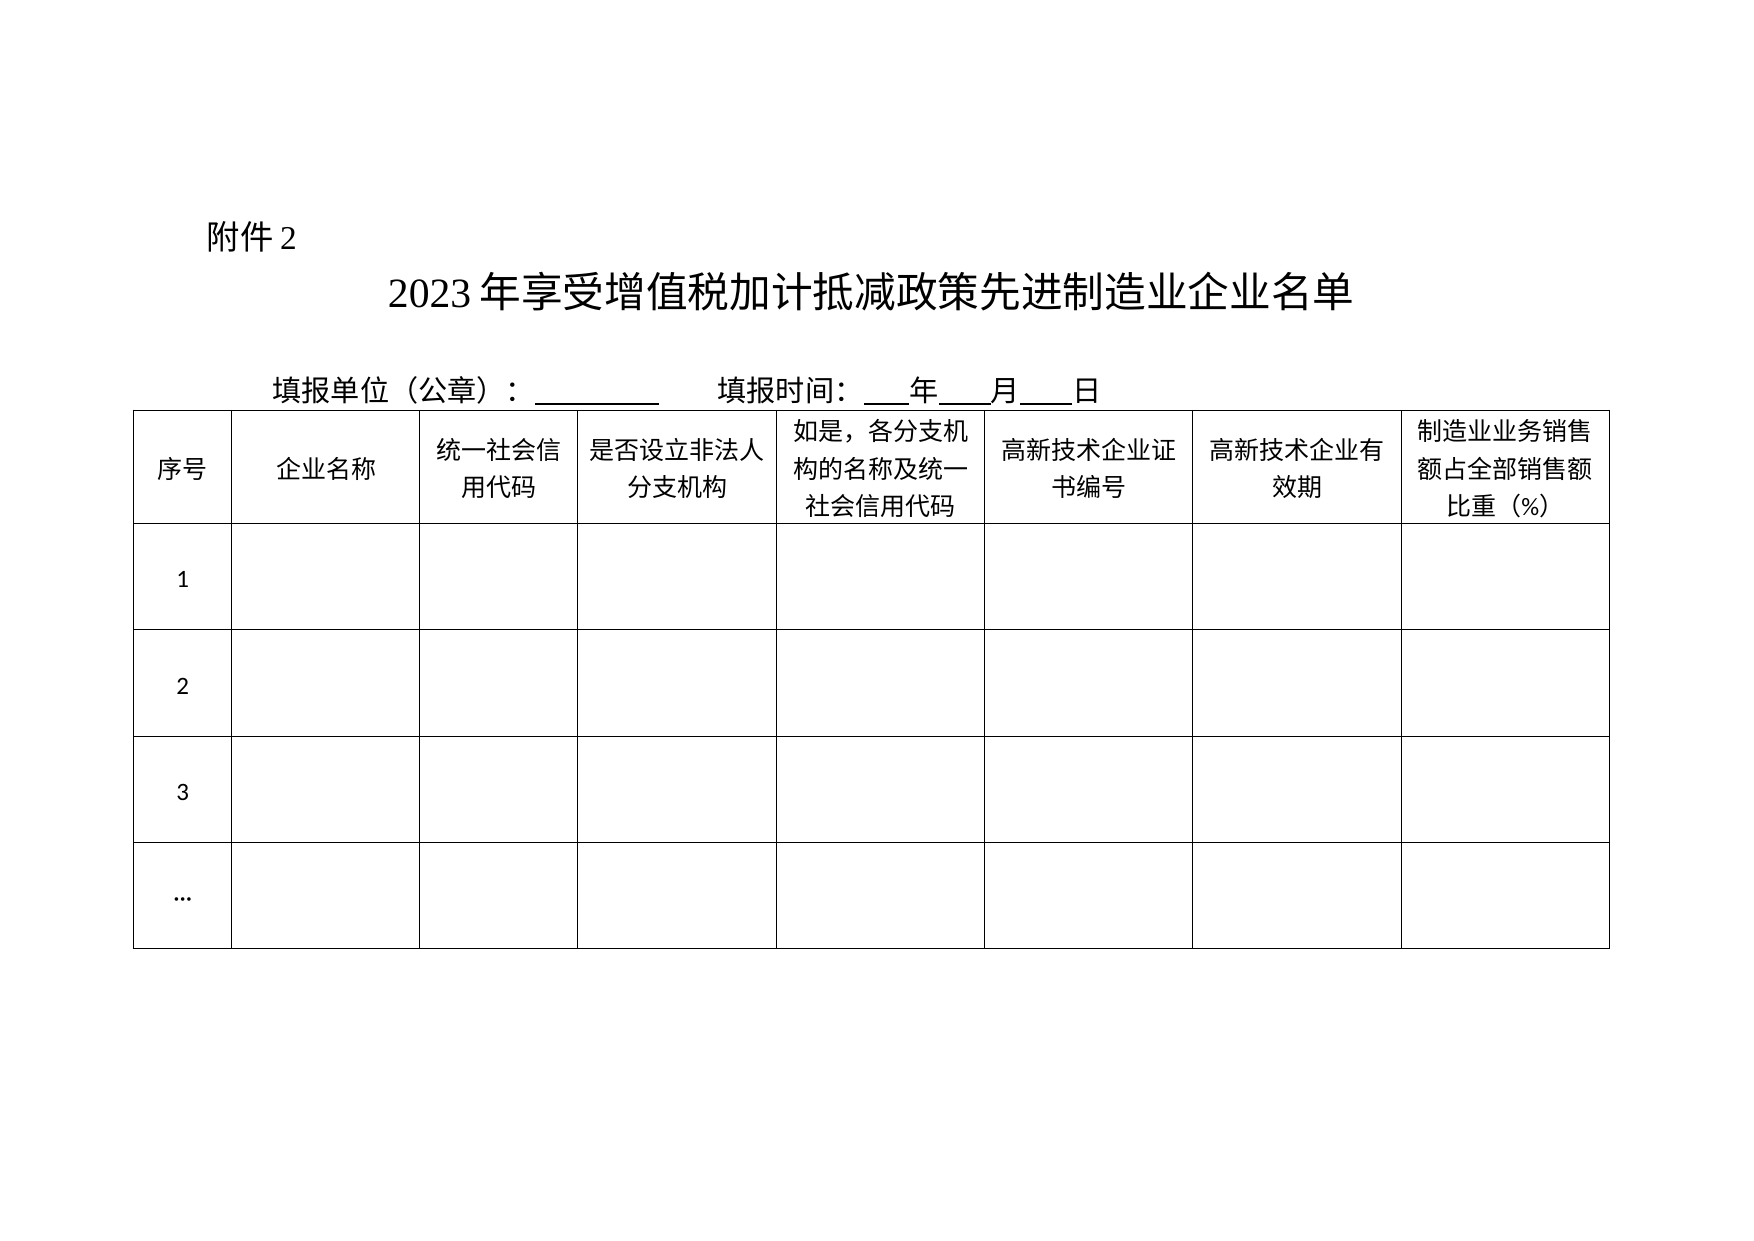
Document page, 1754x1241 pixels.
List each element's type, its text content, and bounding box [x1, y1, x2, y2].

text 填报单位（公章）： 填报时间： 年 月 日 [207, 367, 1535, 409]
table_cell [420, 737, 577, 842]
table_cell [1402, 737, 1609, 842]
table_cell 1 [134, 524, 231, 629]
table_cell [1193, 843, 1401, 948]
table_header 统一社会信用代码 [420, 411, 577, 523]
table_cell [578, 524, 776, 629]
table_cell [420, 630, 577, 736]
table_header 制造业业务销售额占全部销售额比重（%） [1402, 411, 1609, 523]
table_cell [777, 737, 984, 842]
table_cell [985, 630, 1192, 736]
table_cell [232, 737, 419, 842]
table_cell [232, 524, 419, 629]
table_cell [777, 524, 984, 629]
table_header 如是，各分支机构的名称及统一社会信用代码 [777, 411, 984, 523]
table_cell 2 [134, 630, 231, 736]
table_cell [1402, 524, 1609, 629]
table_cell [420, 843, 577, 948]
table_cell [1193, 524, 1401, 629]
text 附件2 [207, 211, 1535, 259]
table_cell [985, 843, 1192, 948]
table_cell ··· [134, 843, 231, 948]
table_cell [1402, 843, 1609, 948]
text 2023年享受增值税加计抵减政策先进制造业企业名单 [207, 259, 1535, 319]
table_header 高新技术企业有效期 [1193, 411, 1401, 523]
table_cell [777, 630, 984, 736]
table_cell [1193, 737, 1401, 842]
table_header 高新技术企业证书编号 [985, 411, 1192, 523]
table_header 企业名称 [232, 411, 419, 523]
table_header 序号 [134, 411, 231, 523]
table_cell [985, 524, 1192, 629]
table_cell [420, 524, 577, 629]
table_header 是否设立非法人分支机构 [578, 411, 776, 523]
table_cell [985, 737, 1192, 842]
table_cell [232, 843, 419, 948]
table_cell [578, 843, 776, 948]
table_cell [777, 843, 984, 948]
table_cell [1402, 630, 1609, 736]
table_cell [232, 630, 419, 736]
table_cell [1193, 630, 1401, 736]
table_cell [578, 737, 776, 842]
table_cell 3 [134, 737, 231, 842]
table_cell [578, 630, 776, 736]
